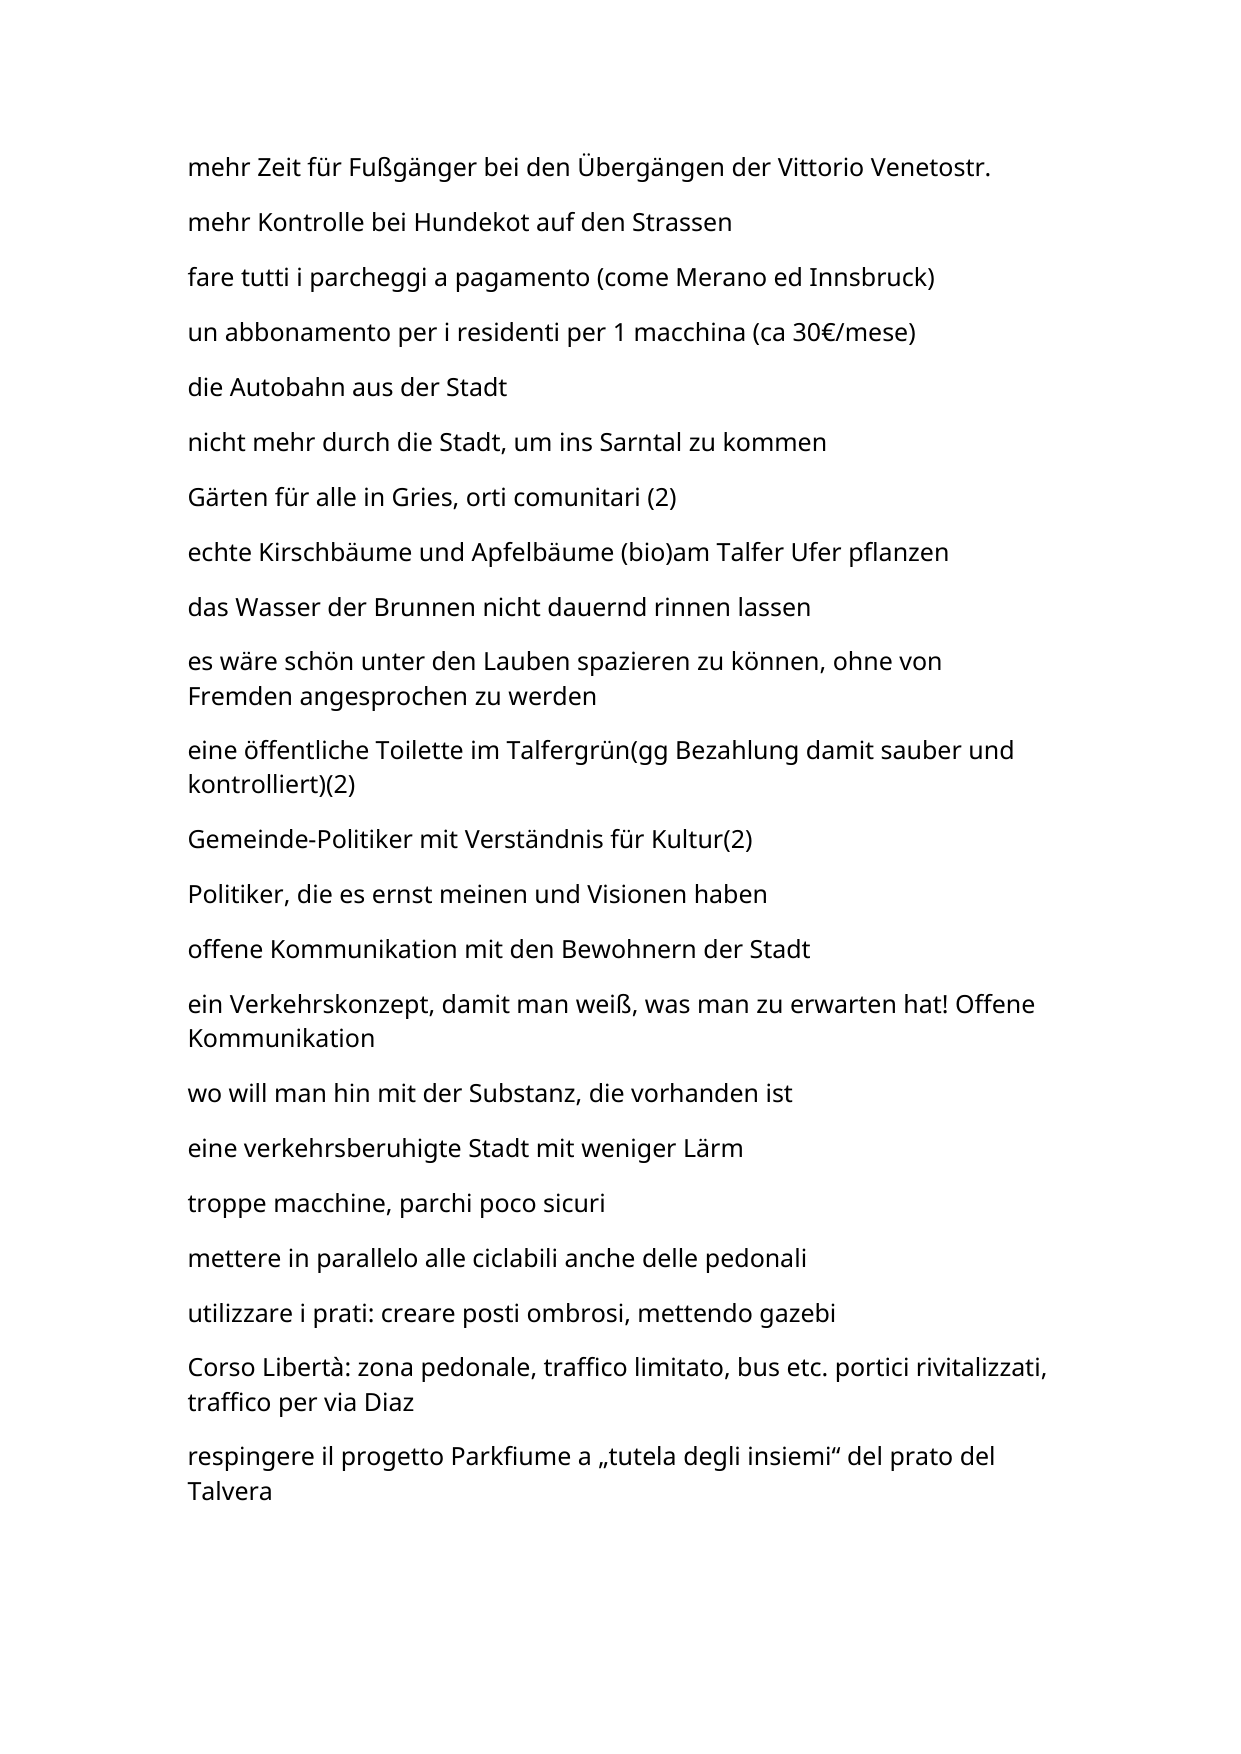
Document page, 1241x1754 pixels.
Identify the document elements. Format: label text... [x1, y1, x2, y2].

text wo will man hin mit der Substanz, die vorhanden ist [187, 1076, 1053, 1110]
text fare tutti i parcheggi a pagamento (come Merano ed Innsbruck) [187, 260, 1053, 294]
text un abbonamento per i residenti per 1 macchina (ca 30€/mese) [187, 315, 1053, 349]
text mehr Zeit für Fußgänger bei den Übergängen der Vittorio Venetostr. [187, 150, 1053, 184]
text eine verkehrsberuhigte Stadt mit weniger Lärm [187, 1131, 1053, 1164]
text ein Verkehrskonzept, damit man weiß, was man zu erwarten hat! Offene Kommunikation [187, 987, 1053, 1055]
text es wäre schön unter den Lauben spazieren zu können, ohne von Fremden angesprochen zu werden [187, 644, 1053, 712]
text Politiker, die es ernst meinen und Visionen haben [187, 877, 1053, 911]
text Gärten für alle in Gries, orti comunitari (2) [187, 479, 1053, 513]
text Corso Libertà: zona pedonale, traffico limitato, bus etc. portici rivitalizzati, traffico per via Diaz [187, 1350, 1053, 1418]
text troppe macchine, parchi poco sicuri [187, 1185, 1053, 1219]
text die Autobahn aus der Stadt [187, 369, 1053, 404]
text utilizzare i prati: creare posti ombrosi, mettendo gazebi [187, 1295, 1053, 1329]
text eine öffentliche Toilette im Talfergrün(gg Bezahlung damit sauber und kontrolliert)(2) [187, 733, 1053, 801]
text nicht mehr durch die Stadt, um ins Sarntal zu kommen [187, 424, 1053, 458]
text mehr Kontrolle bei Hundekot auf den Strassen [187, 205, 1053, 239]
text respingere il progetto Parkfiume a „tutela degli insiemi“ del prato del Talvera [187, 1439, 1053, 1507]
text offene Kommunikation mit den Bewohnern der Stadt [187, 932, 1053, 966]
text Gemeinde-Politiker mit Verständnis für Kultur(2) [187, 822, 1053, 856]
text mettere in parallelo alle ciclabili anche delle pedonali [187, 1240, 1053, 1274]
text das Wasser der Brunnen nicht dauernd rinnen lassen [187, 589, 1053, 623]
text echte Kirschbäume und Apfelbäume (bio)am Talfer Ufer pflanzen [187, 534, 1053, 568]
